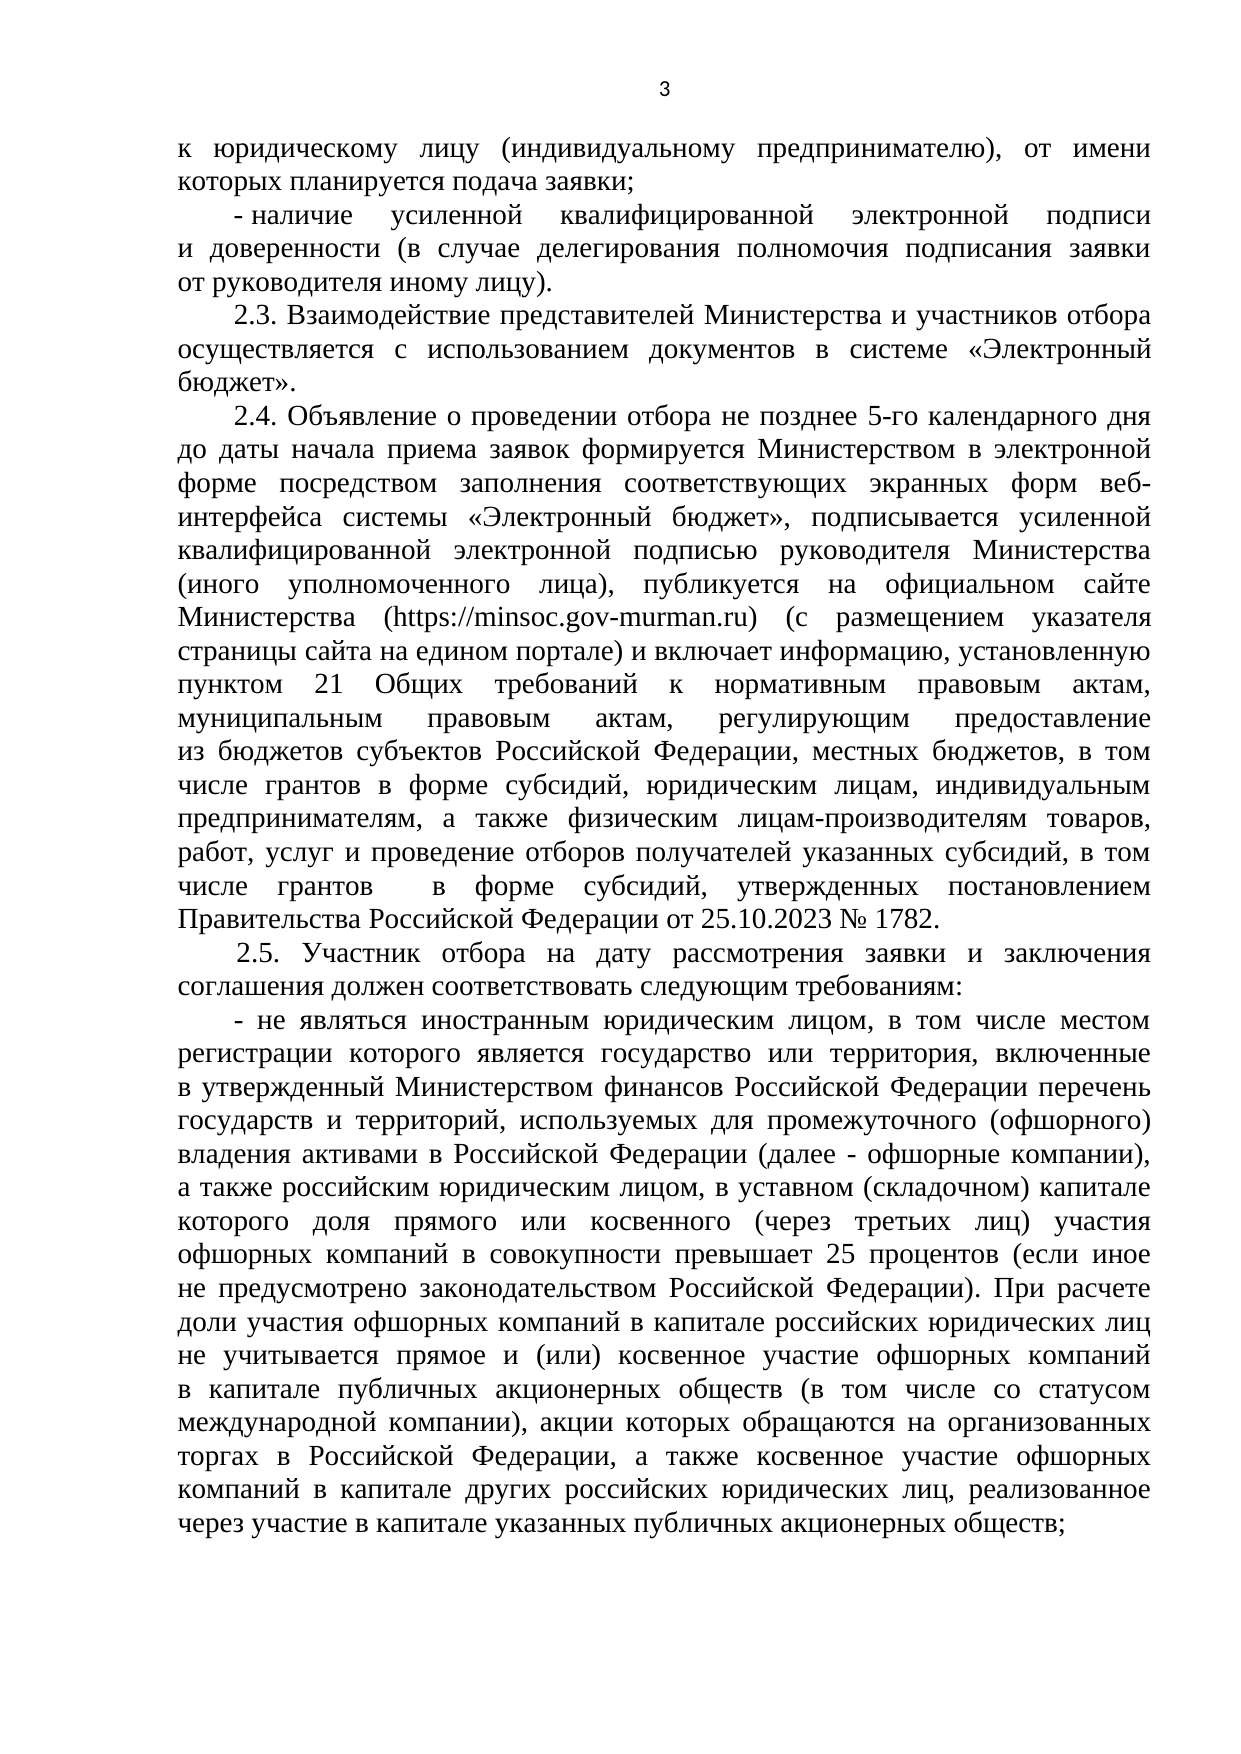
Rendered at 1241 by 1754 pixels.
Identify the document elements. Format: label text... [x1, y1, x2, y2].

text 2.3. Взаимодействие представителей Министерства и участников отбора осуществляется с использованием документов в системе «Электронный бюджет». [177, 297, 1152, 398]
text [177, 130, 1152, 197]
text 2.4. Объявление о проведении отбора не позднее 5-го календарного дня до даты начала приема заявок формируется Министерством в электронной форме посредством заполнения соответствующих экранных форм веб-интерфейса системы «Электронный бюджет», подписывается усиленной квалифицированной электронной подписью руководителя Министерства (иного уполномоченного лица), публикуется на официальном сайте Министерства (https://minsoc.gov-murman.ru) (с размещением указателя страницы сайта на едином портале) и включает информацию, установленную пунктом 21 Общих требований к нормативным правовым актам, муниципальным правовым актам, регулирующим предоставление из бюджетов субъектов Российской Федерации, местных бюджетов, в том числе грантов в форме субсидий, юридическим лицам, индивидуальным предпринимателям, а также физическим лицам-производителям товаров, работ, услуг и проведение отборов получателей указанных субсидий, в том числе грантов в форме субсидий, утвержденных постановлением Правительства Российской Федерации от 25.10.2023 № 1782. [177, 398, 1152, 935]
text - наличие усиленной квалифицированной электронной подписи и доверенности (в случае делегирования полномочия подписания заявки от руководителя иному лицу). [177, 197, 1152, 297]
text - не являться иностранным юридическим лицом, в том числе местом регистрации которого является государство или территория, включенные в утвержденный Министерством финансов Российской Федерации перечень государств и территорий, используемых для промежуточного (офшорного) владения активами в Российской Федерации (далее - офшорные компании), а также российским юридическим лицом, в уставном (складочном) капитале которого доля прямого или косвенного (через третьих лиц) участия офшорных компаний в совокупности превышает 25 процентов (если иное не предусмотрено законодательством Российской Федерации). При расчете доли участия офшорных компаний в капитале российских юридических лиц не учитывается прямое и (или) косвенное участие офшорных компаний в капитале публичных акционерных обществ (в том числе со статусом международной компании), акции которых обращаются на организованных торгах в Российской Федерации, а также косвенное участие офшорных компаний в капитале других российских юридических лиц, реализованное через участие в капитале указанных публичных акционерных обществ; [177, 1002, 1152, 1538]
text 2.5. Участник отбора на дату рассмотрения заявки и заключения соглашения должен соответствовать следующим требованиям: [177, 935, 1152, 1002]
